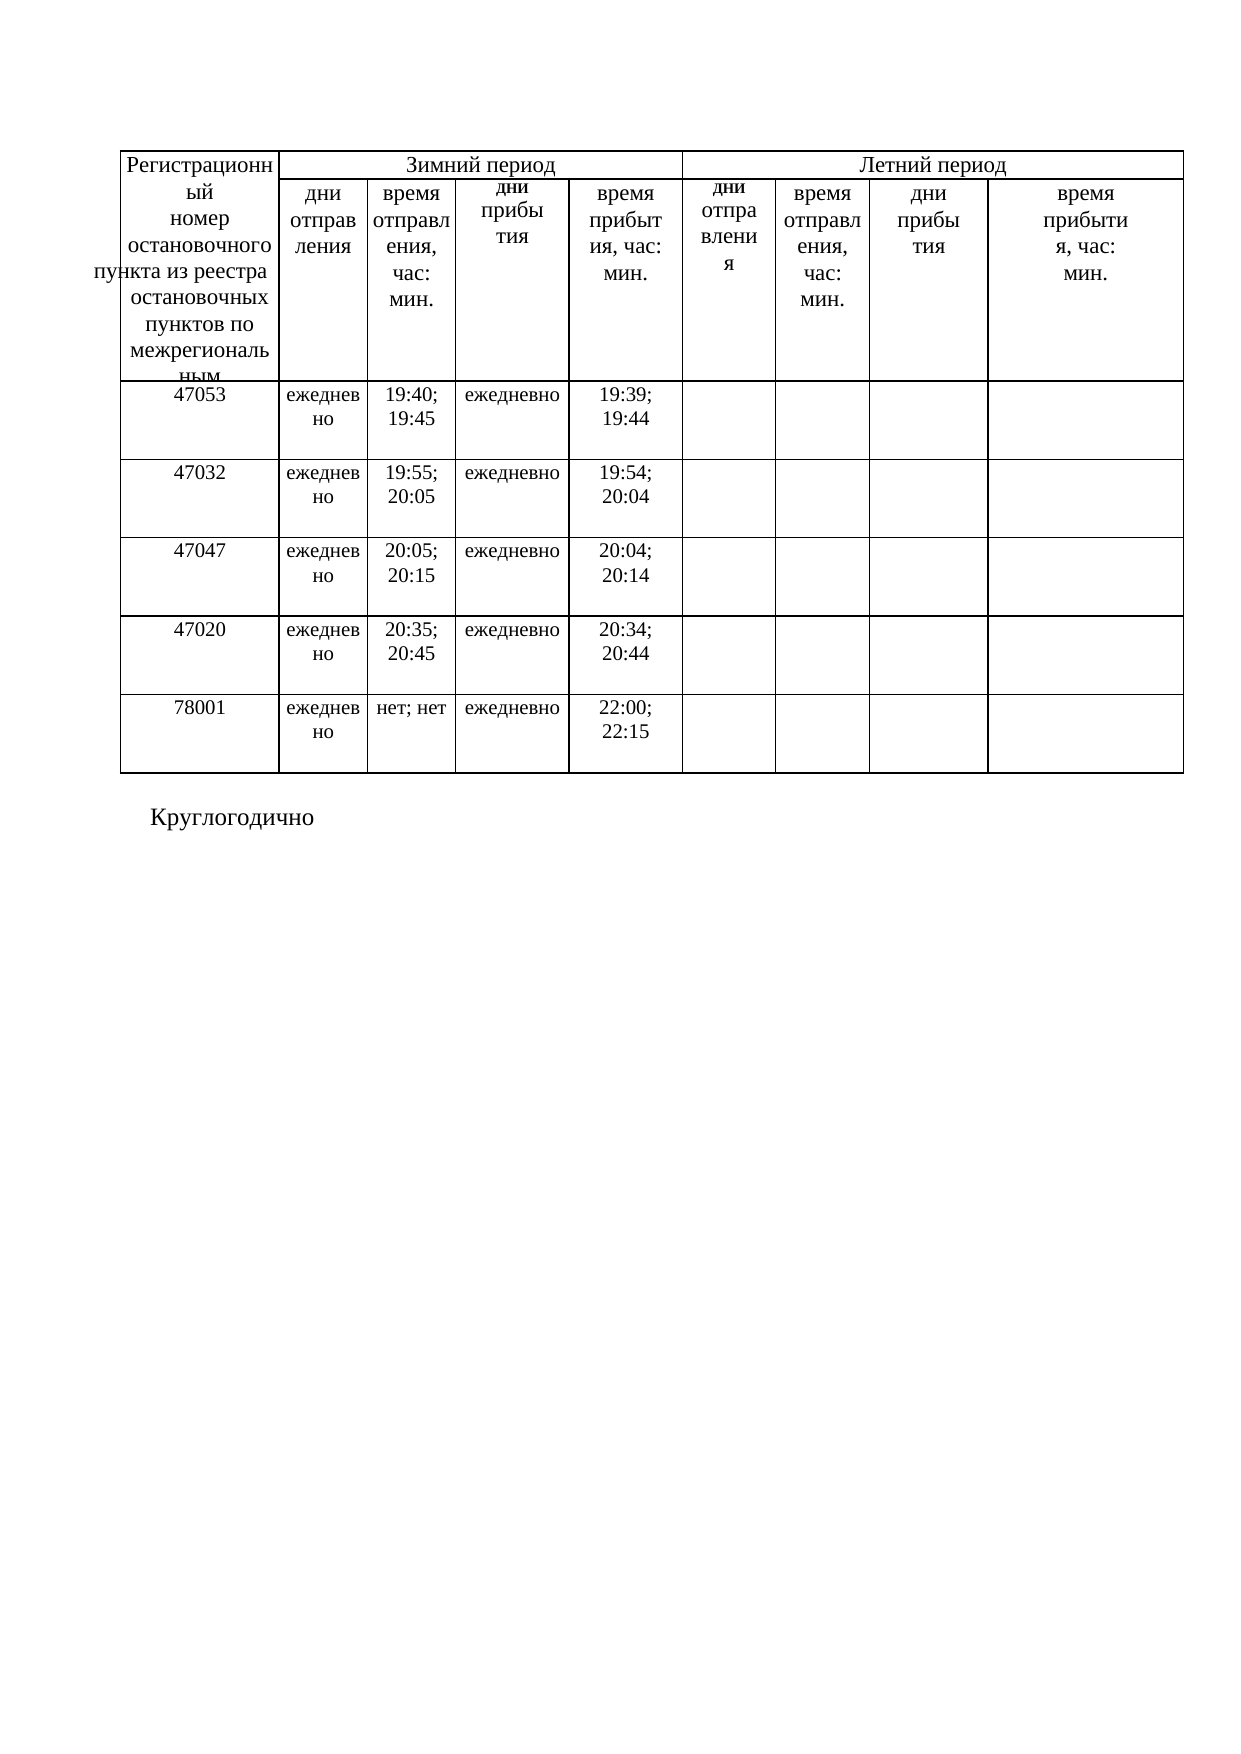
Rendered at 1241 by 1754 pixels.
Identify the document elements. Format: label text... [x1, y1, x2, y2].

text Круглогодично [150, 802, 1090, 831]
table_cell 19:40; 19:45 [368, 382, 455, 458]
table_cell [776, 382, 869, 458]
table_cell [989, 617, 1183, 694]
table_cell [870, 382, 987, 458]
table_cell [870, 617, 987, 694]
table_cell [683, 538, 775, 615]
table_cell [683, 460, 775, 537]
table_header Регистрационный номер остановочного пункта из реестра остановочных пунктов по межрегиональным маршрутам регулярных перевозок [121, 152, 278, 380]
table_cell ежедневно [280, 460, 367, 537]
table_cell ДНИ прибы тия [456, 180, 568, 380]
table_cell 47032 [121, 460, 278, 537]
table_cell [989, 460, 1183, 537]
table_cell дни прибы тия [870, 180, 987, 380]
table_header Летний период [683, 152, 1183, 178]
table_cell [776, 538, 869, 615]
table_cell 47020 [121, 617, 278, 694]
table_cell 47053 [121, 382, 278, 458]
table_cell ежедневно [280, 695, 367, 772]
table_cell [776, 695, 869, 772]
table_cell дни отправ ления [280, 180, 367, 380]
table_cell [870, 538, 987, 615]
table_cell [683, 695, 775, 772]
table_cell 20:04; 20:14 [570, 538, 682, 615]
table_cell [683, 382, 775, 458]
table_cell ежедневно [280, 617, 367, 694]
table_cell [776, 460, 869, 537]
table_cell 19:39; 19:44 [570, 382, 682, 458]
table_cell ежедневно [456, 617, 568, 694]
table_cell [989, 695, 1183, 772]
table_cell 20:35; 20:45 [368, 617, 455, 694]
table_cell время прибыт ия, час: мин. [570, 180, 682, 380]
table_header Зимний период [280, 152, 682, 178]
table_cell [989, 538, 1183, 615]
table_cell 19:55; 20:05 [368, 460, 455, 537]
table_cell 20:34; 20:44 [570, 617, 682, 694]
table_cell 19:54; 20:04 [570, 460, 682, 537]
table_cell 78001 [121, 695, 278, 772]
table_cell [870, 695, 987, 772]
table_cell [989, 382, 1183, 458]
table_cell ежедневно [456, 382, 568, 458]
table_cell ДНИ отпра влени я [683, 180, 775, 380]
table_cell ежедневно [456, 695, 568, 772]
table_cell ежедневно [280, 538, 367, 615]
table_cell 47047 [121, 538, 278, 615]
table_cell [870, 460, 987, 537]
table_cell время отправл ения, час: мин. [776, 180, 869, 380]
table_cell ежедневно [456, 538, 568, 615]
table_cell ежедневно [456, 460, 568, 537]
table_cell [776, 617, 869, 694]
table_cell 20:05; 20:15 [368, 538, 455, 615]
table_cell нет; нет [368, 695, 455, 772]
table_cell ежедневно [280, 382, 367, 458]
table_cell 22:00; 22:15 [570, 695, 682, 772]
table_cell [683, 617, 775, 694]
table_cell время отправл ения, час: мин. [368, 180, 455, 380]
table_cell время прибыти я, час: мин. [989, 180, 1183, 380]
